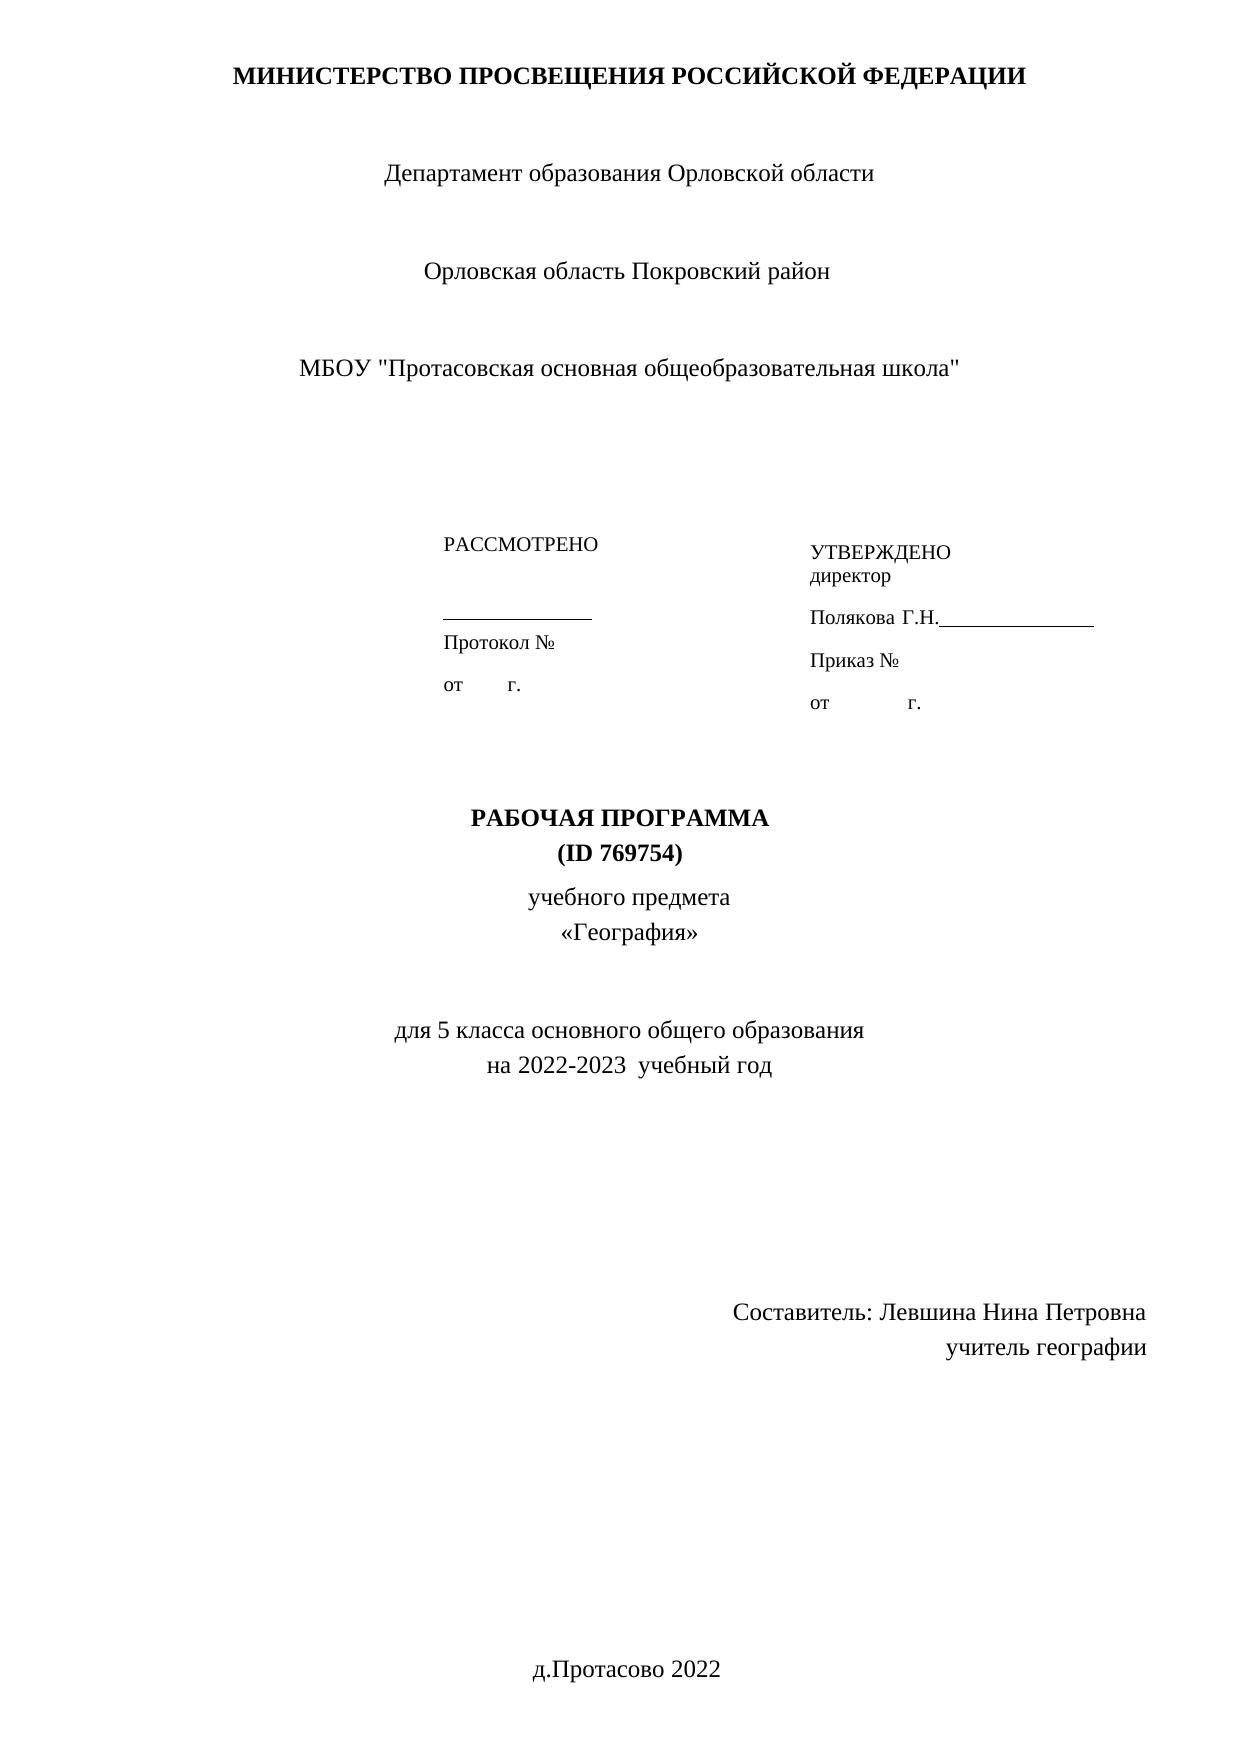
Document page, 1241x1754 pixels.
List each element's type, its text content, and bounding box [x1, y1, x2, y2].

text д.Протасово 2022 [227, 1654, 1027, 1683]
text УТВЕРЖДЕНО [810, 542, 1182, 564]
subtitle РАБОЧАЯ ПРОГРАММА (ID 769754) [470, 803, 769, 867]
text от г. [810, 690, 1182, 714]
text учебного предмета [231, 882, 1027, 911]
text для 5 класса основного общего образования на 2022-2023 учебный год [394, 1015, 865, 1078]
text директор [810, 564, 1182, 587]
text Составитель: Левшина Нина Петровна [58, 1297, 1146, 1326]
text учитель географии [58, 1332, 1147, 1361]
text «География» [232, 917, 1027, 946]
text Полякова Г.Н. Приказ № [810, 605, 1094, 672]
text МБОУ "Протасовская основная общеобразовательная школа" [232, 353, 1027, 382]
text Протокол № от г. [443, 630, 557, 696]
text РАССМОТРЕНО [443, 532, 602, 556]
text Департамент образования Орловской области [231, 158, 1027, 187]
text Орловская область Покровский район [227, 256, 1027, 285]
subtitle МИНИСТЕРСТВО ПРОСВЕЩЕНИЯ РОССИЙСКОЙ ФЕДЕРАЦИИ [232, 61, 1027, 90]
